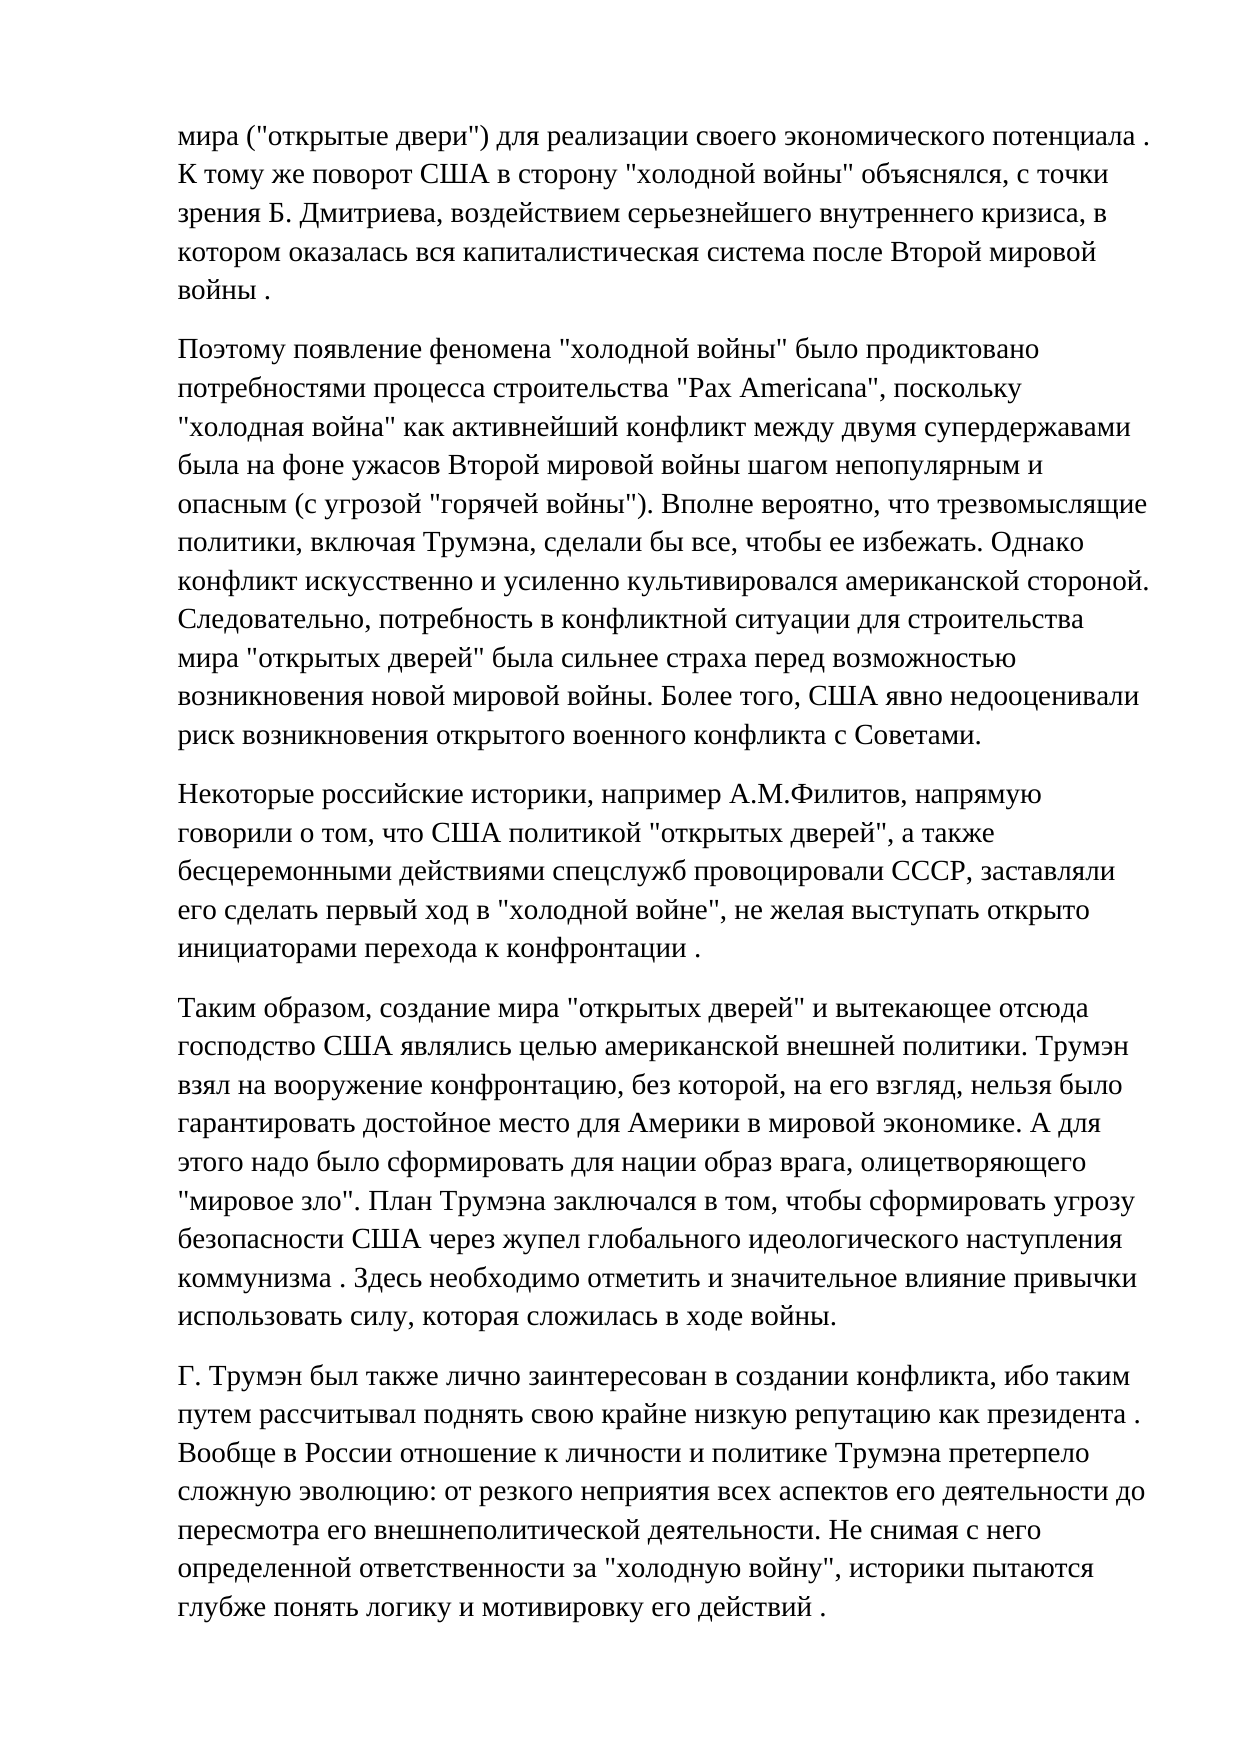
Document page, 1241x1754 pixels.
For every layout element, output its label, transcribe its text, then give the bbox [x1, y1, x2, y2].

text Некоторые российские историки, например А.М.Филитов, напрямую говорили о том, что США политикой "открытых дверей", а также бесцеремонными действиями спецслужб провоцировали СССР, заставляли его сделать первый ход в "холодной войне", не желая выступать открыто инициаторами перехода к конфронтации . [177, 776, 1152, 964]
text Таким образом, создание мира "открытых дверей" и вытекающее отсюда господство США являлись целью американской внешней политики. Трумэн взял на вооружение конфронтацию, без которой, на его взгляд, нельзя было гарантировать достойное место для Америки в мировой экономике. А для этого надо было сформировать для нации образ врага, олицетворяющего "мировое зло". План Трумэна заключался в том, чтобы сформировать угрозу безопасности США через жупел глобального идеологического наступления коммунизма . Здесь необходимо отметить и значительное влияние привычки использовать силу, которая сложилась в ходе войны. [177, 990, 1152, 1332]
text Поэтому появление феномена "холодной войны" было продиктовано потребностями процесса строительства "Pax Americana", поскольку "холодная война" как активнейший конфликт между двумя супердержавами была на фоне ужасов Второй мировой войны шагом непопулярным и опасным (с угрозой "горячей войны"). Вполне вероятно, что трезвомыслящие политики, включая Трумэна, сделали бы все, чтобы ее избежать. Однако конфликт искусственно и усиленно культивировался американской стороной. Следовательно, потребность в конфликтной ситуации для строительства мира "открытых дверей" была сильнее страха перед возможностью возникновения новой мировой войны. Более того, США явно недооценивали риск возникновения открытого военного конфликта с Советами. [177, 332, 1152, 751]
text Г. Трумэн был также лично заинтересован в создании конфликта, ибо таким путем рассчитывал поднять свою крайне низкую репутацию как президента . Вообще в России отношение к личности и политике Трумэна претерпело сложную эволюцию: от резкого неприятия всех аспектов его деятельности до пересмотра его внешнеполитической деятельности. Не снимая с него определенной ответственности за "холодную войну", историки пытаются глубже понять логику и мотивировку его действий . [177, 1358, 1152, 1622]
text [177, 118, 1152, 306]
